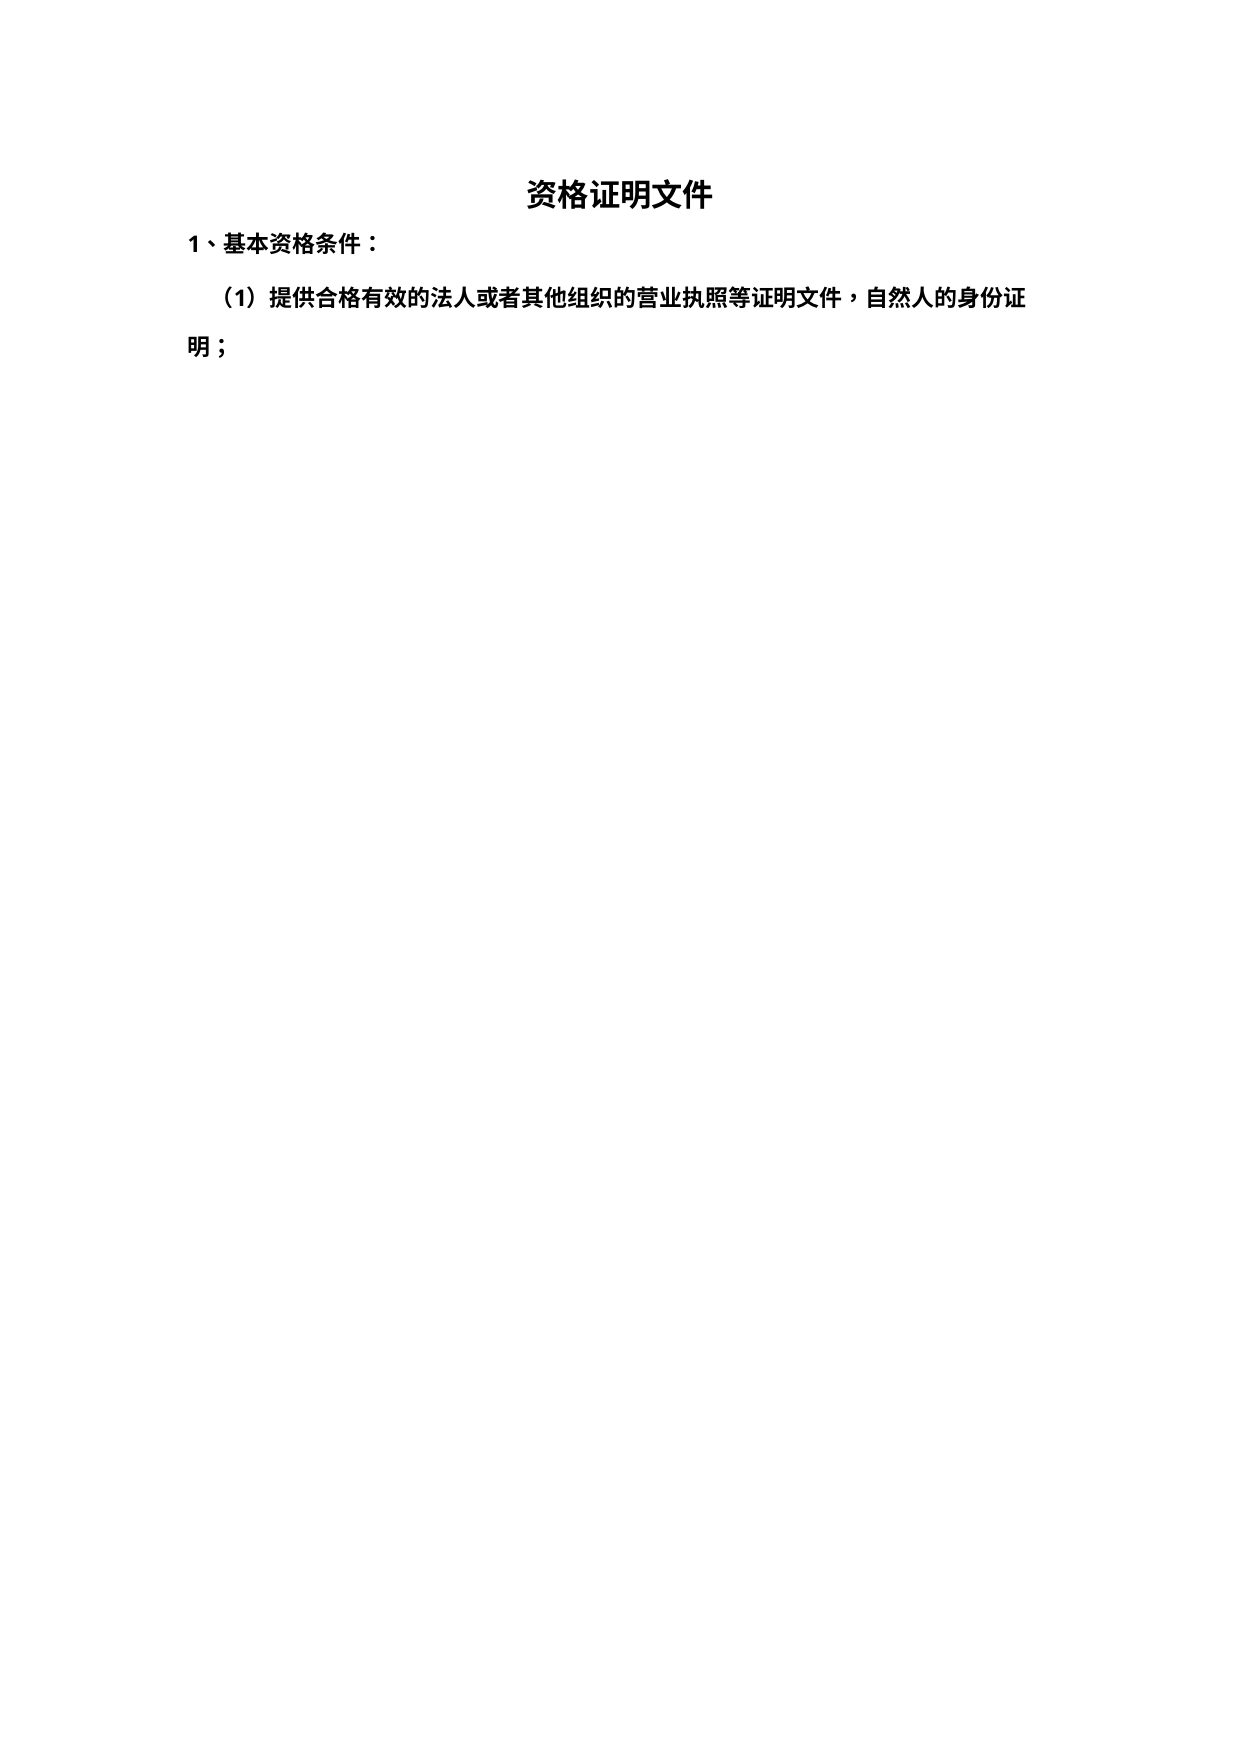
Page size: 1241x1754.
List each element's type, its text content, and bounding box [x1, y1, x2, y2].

text （1）提供合格有效的法人或者其他组织的营业执照等证明文件，自然人的身份证明； [187, 281, 1053, 363]
text 1、基本资格条件： [187, 227, 1053, 259]
text 资格证明文件 [187, 162, 1053, 227]
